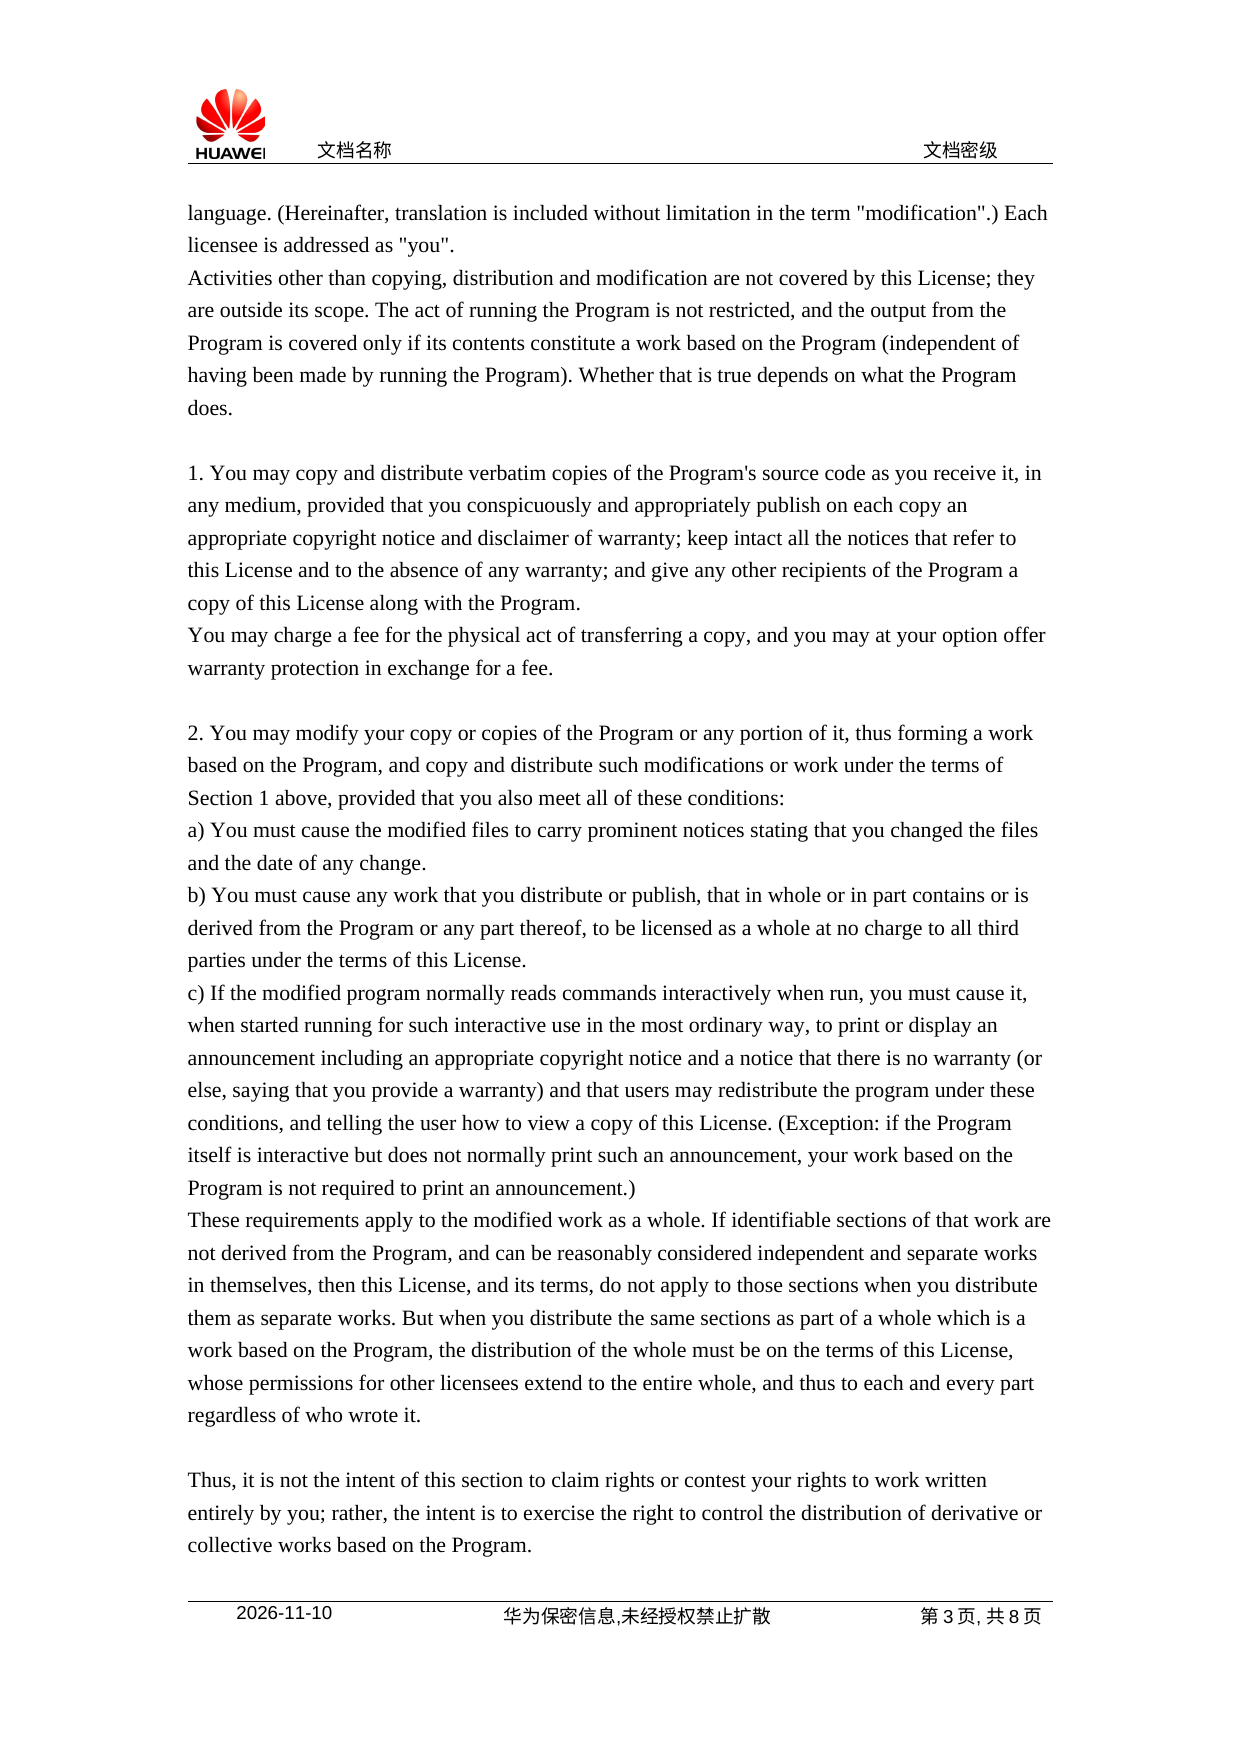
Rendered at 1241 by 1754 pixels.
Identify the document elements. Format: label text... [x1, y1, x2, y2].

text 1. You may copy and distribute verbatim copies of the Program's source code as you receive it, in any medium, provided that you conspicuously and appropriately publish on each copy an appropriate copyright notice and disclaimer of warranty; keep intact all the notices that refer to this License and to the absence of any warranty; and give any other recipients of the Program a copy of this License along with the Program. [187, 456, 1053, 619]
text Activities other than copying, distribution and modification are not covered by this License; they are outside its scope. The act of running the Program is not restricted, and the output from the Program is covered only if its contents constitute a work based on the Program (independent of having been made by running the Program). Whether that is true depends on what the Program does. [187, 261, 1053, 424]
text You may charge a fee for the physical act of transferring a copy, and you may at your option offer warranty protection in exchange for a fee. [187, 619, 1053, 684]
text c) If the modified program normally reads commands interactively when run, you must cause it, when started running for such interactive use in the most ordinary way, to print or display an announcement including an appropriate copyright notice and a notice that there is no warranty (or else, saying that you provide a warranty) and that users may redistribute the program under these conditions, and telling the user how to view a copy of this License. (Exception: if the Program itself is interactive but does not normally print such an announcement, your work based on the Program is not required to print an announcement.) [187, 976, 1053, 1204]
text b) You must cause any work that you distribute or publish, that in whole or in part contains or is derived from the Program or any part thereof, to be licensed as a whole at no charge to all third parties under the terms of this License. [187, 879, 1053, 976]
text Thus, it is not the intent of this section to claim rights or contest your rights to work written entirely by you; rather, the intent is to exercise the right to control the distribution of derivative or collective works based on the Program. [187, 1464, 1053, 1561]
text a) You must cause the modified files to carry prominent notices stating that you changed the files and the date of any change. [187, 814, 1053, 879]
picture [196, 89, 265, 159]
text These requirements apply to the modified work as a whole. If identifiable sections of that work are not derived from the Program, and can be reasonably considered independent and separate works in themselves, then this License, and its terms, do not apply to those sections when you distribute them as separate works. But when you distribute the same sections as part of a whole which is a work based on the Program, the distribution of the whole must be on the terms of this License, whose permissions for other licensees extend to the entire whole, and thus to each and every part regardless of who wrote it. [187, 1204, 1053, 1431]
text 2. You may modify your copy or copies of the Program or any portion of it, thus forming a work based on the Program, and copy and distribute such modifications or work under the terms of Section 1 above, provided that you also meet all of these conditions: [187, 716, 1053, 814]
